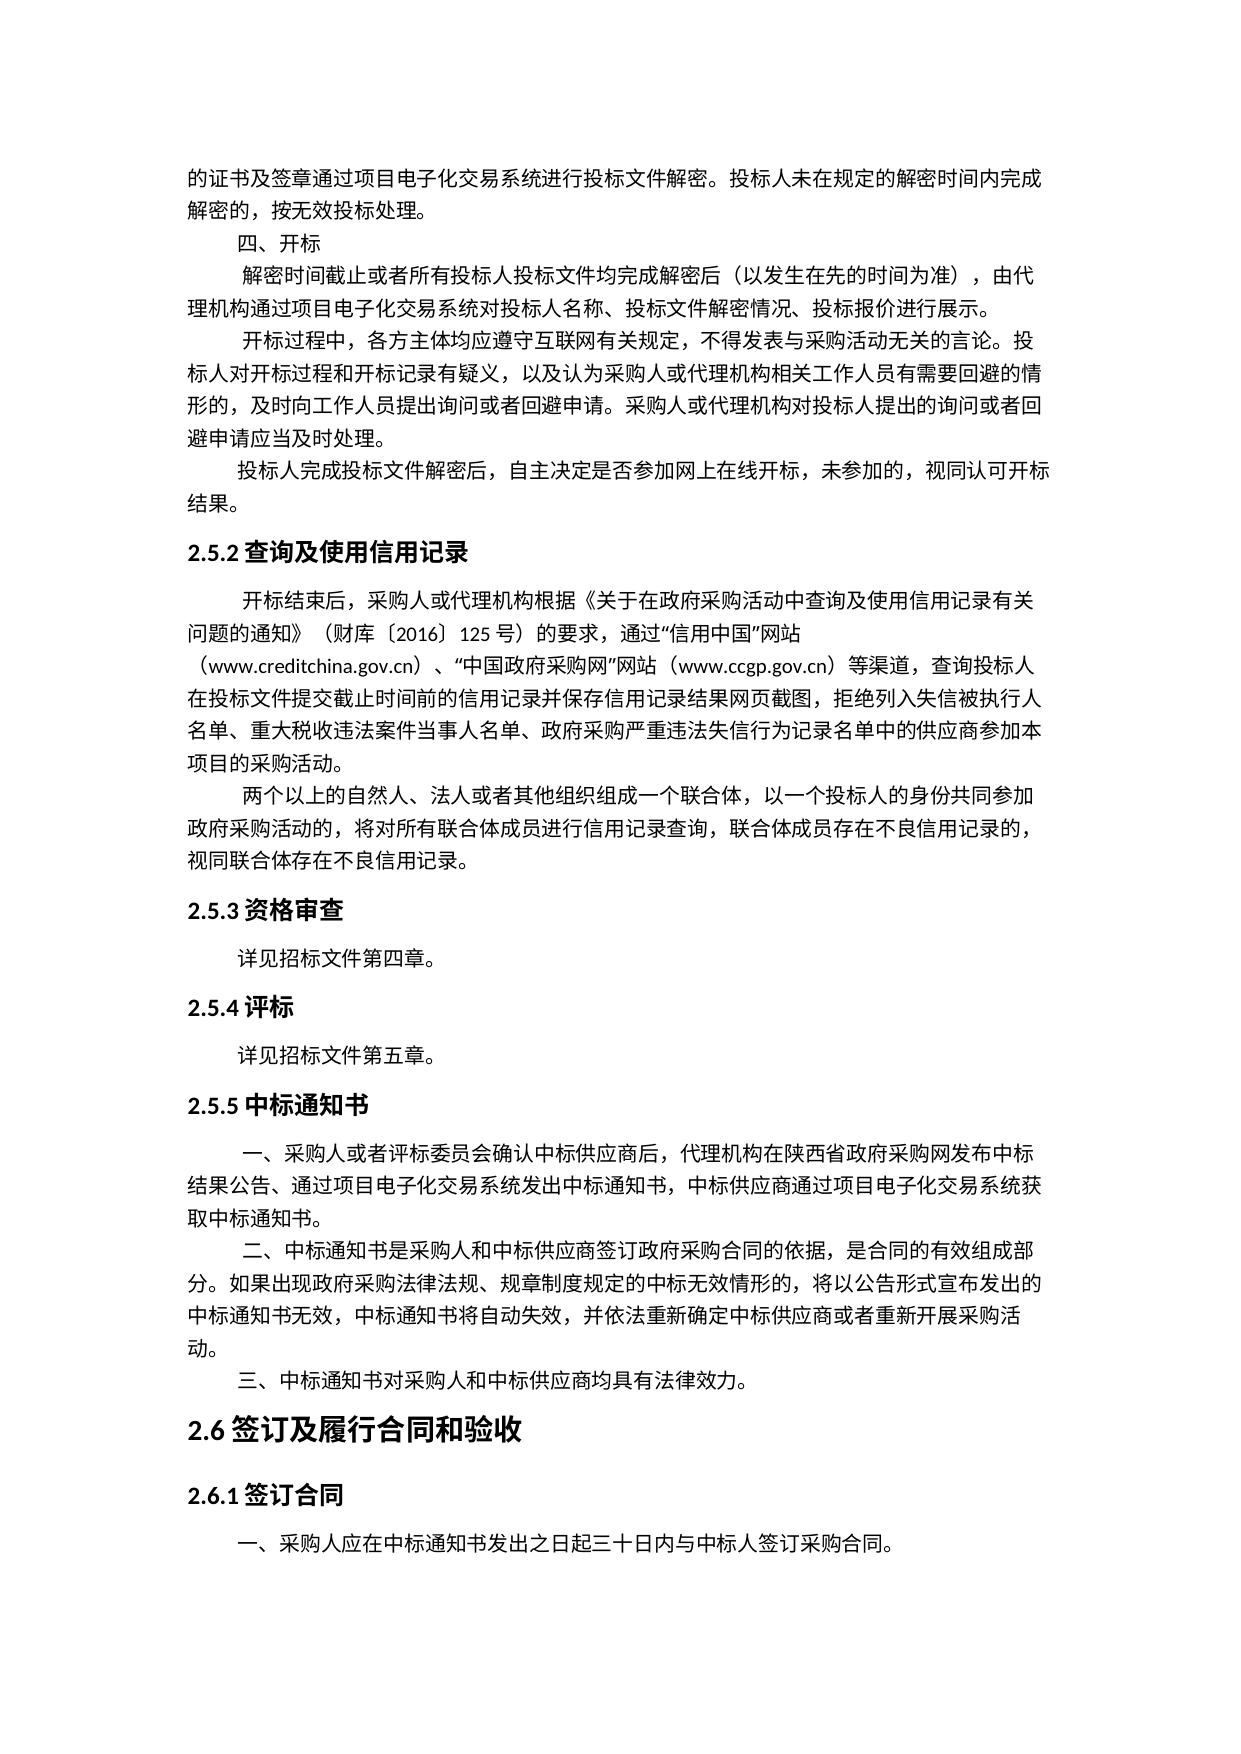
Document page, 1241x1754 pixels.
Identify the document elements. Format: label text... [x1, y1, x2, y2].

text 一、采购人应在中标通知书发出之日起三十日内与中标人签订采购合同。 [187, 1527, 1053, 1559]
text 一、采购人或者评标委员会确认中标供应商后，代理机构在陕西省政府采购网发布中标结果公告、通过项目电子化交易系统发出中标通知书，中标供应商通过项目电子化交易系统获取中标通知书。 [187, 1137, 1053, 1234]
text 开标结束后，采购人或代理机构根据《关于在政府采购活动中查询及使用信用记录有关问题的通知》（财库〔2016〕125号）的要求，通过“信用中国”网站（www.creditchina.gov.cn）、“中国政府采购网”网站（www.ccgp.gov.cn）等渠道，查询投标人在投标文件提交截止时间前的信用记录并保存信用记录结果网页截图，拒绝列入失信被执行人名单、重大税收违法案件当事人名单、政府采购严重违法失信行为记录名单中的供应商参加本项目的采购活动。 [187, 584, 1053, 779]
text 2.5.2查询及使用信用记录 [187, 519, 1053, 584]
text 2.6.1签订合同 [187, 1462, 1053, 1527]
text 详见招标文件第四章。 [187, 942, 1053, 974]
text 两个以上的自然人、法人或者其他组织组成一个联合体，以一个投标人的身份共同参加政府采购活动的，将对所有联合体成员进行信用记录查询，联合体成员存在不良信用记录的，视同联合体存在不良信用记录。 [187, 779, 1053, 877]
text 二、中标通知书是采购人和中标供应商签订政府采购合同的依据，是合同的有效组成部分。如果出现政府采购法律法规、规章制度规定的中标无效情形的，将以公告形式宣布发出的中标通知书无效，中标通知书将自动失效，并依法重新确定中标供应商或者重新开展采购活动。 [187, 1234, 1053, 1364]
text 2.5.4评标 [187, 974, 1053, 1039]
text 开标过程中，各方主体均应遵守互联网有关规定，不得发表与采购活动无关的言论。投标人对开标过程和开标记录有疑义，以及认为采购人或代理机构相关工作人员有需要回避的情形的，及时向工作人员提出询问或者回避申请。采购人或代理机构对投标人提出的询问或者回避申请应当及时处理。 [187, 324, 1053, 454]
text 三、中标通知书对采购人和中标供应商均具有法律效力。 [187, 1364, 1053, 1397]
text 解密时间截止或者所有投标人投标文件均完成解密后（以发生在先的时间为准），由代理机构通过项目电子化交易系统对投标人名称、投标文件解密情况、投标报价进行展示。 [187, 259, 1053, 324]
text 投标人完成投标文件解密后，自主决定是否参加网上在线开标，未参加的，视同认可开标结果。 [187, 454, 1053, 519]
text 2.5.5中标通知书 [187, 1072, 1053, 1137]
text 2.6签订及履行合同和验收 [187, 1397, 1053, 1462]
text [187, 162, 1053, 227]
text 2.5.3资格审查 [187, 877, 1053, 942]
text 详见招标文件第五章。 [187, 1039, 1053, 1072]
text 四、开标 [187, 227, 1053, 259]
